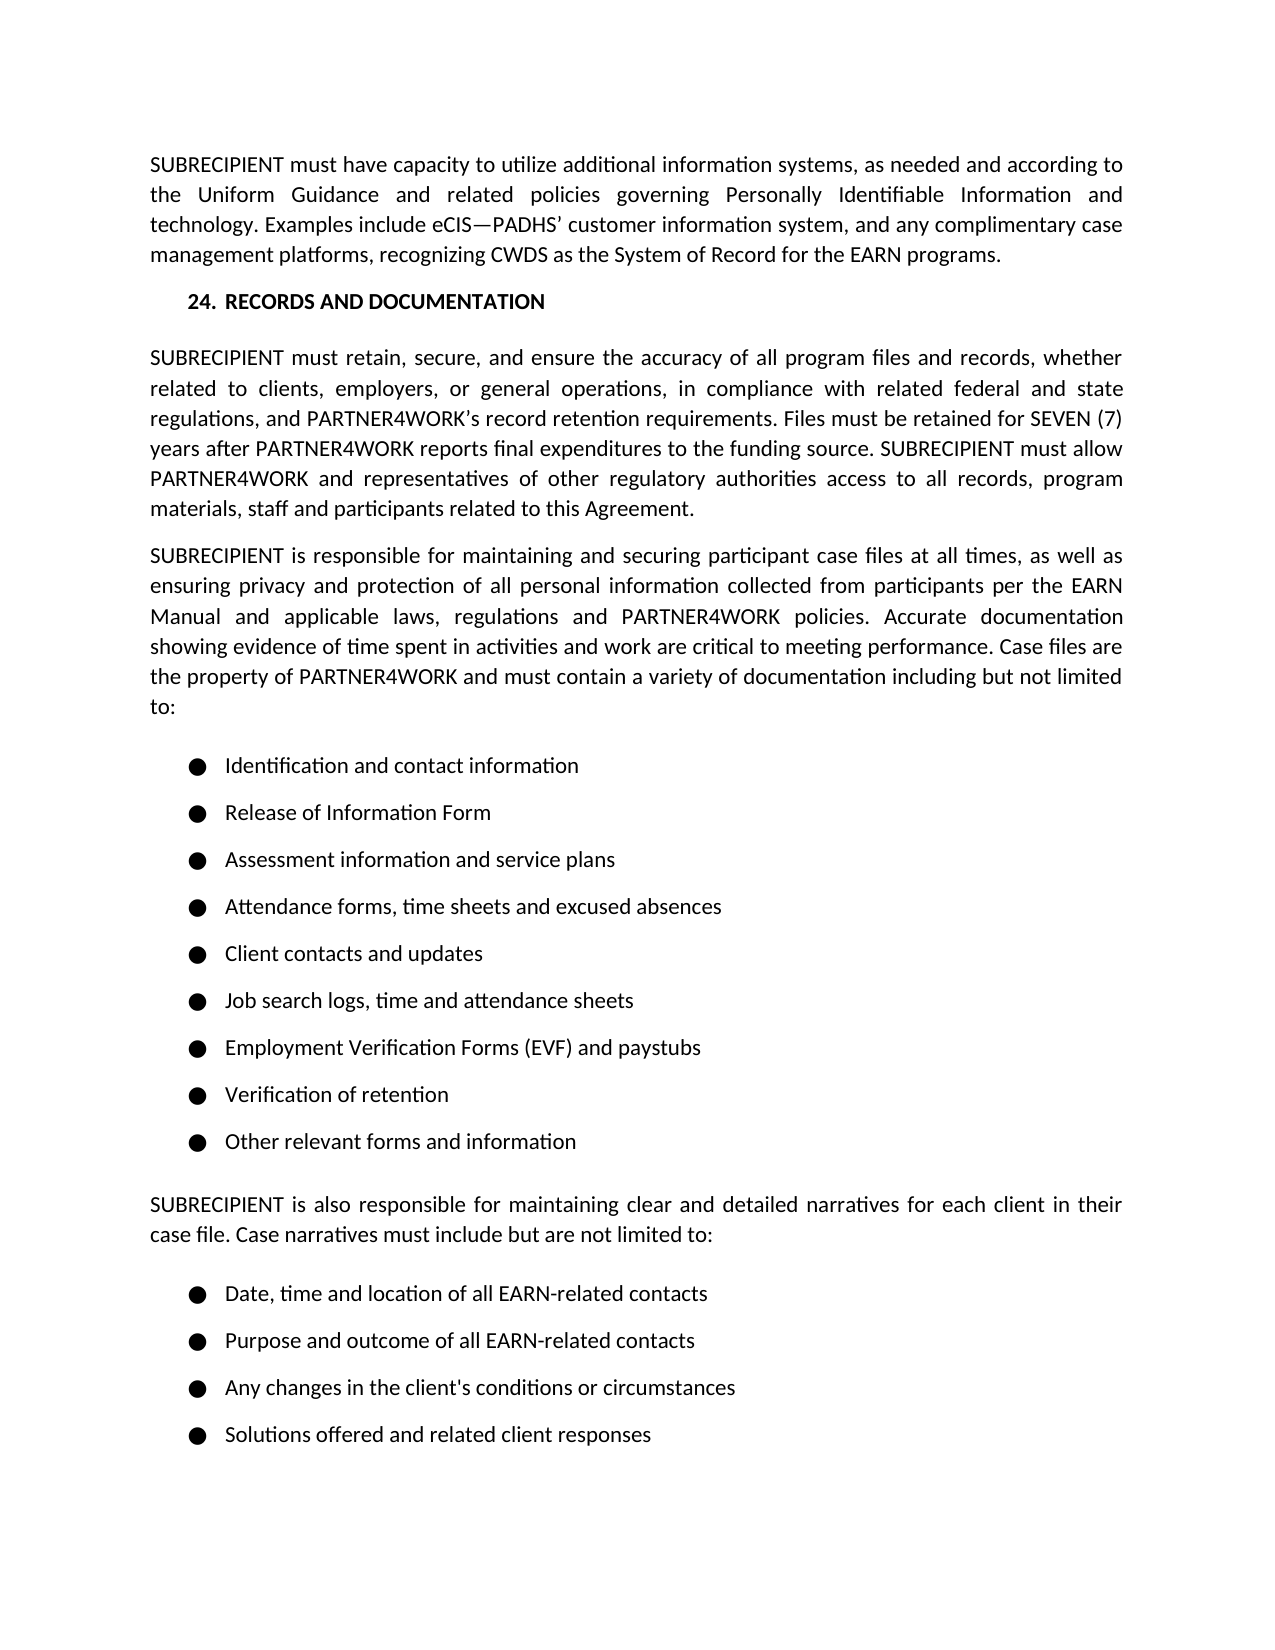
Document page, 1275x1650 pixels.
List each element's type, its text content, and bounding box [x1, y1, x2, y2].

text SUBRECIPIENT is also responsible for maintaining clear and detailed narratives for each client in their case file. Case narratives must include but are not limited to: [150, 1190, 1125, 1248]
list Any changes in the client's conditions or circumstances [187, 1361, 1125, 1408]
list Other relevant forms and information [187, 1115, 1125, 1162]
text SUBRECIPIENT must retain, secure, and ensure the accuracy of all program files and records, whether related to clients, employers, or general operations, in compliance with related federal and state regulations, and PARTNER4WORK’s record retention requirements. Files must be retained for SEVEN (7) years after PARTNER4WORK reports final expenditures to the funding source. SUBRECIPIENT must allow PARTNER4WORK and representatives of other regulatory authorities access to all records, program materials, staff and participants related to this Agreement. [150, 343, 1125, 523]
list Release of Information Form [187, 786, 1125, 833]
list Purpose and outcome of all EARN-related contacts [187, 1314, 1125, 1361]
list Employment Verification Forms (EVF) and paystubs [187, 1021, 1125, 1068]
list Job search logs, time and attendance sheets [187, 974, 1125, 1021]
list Verification of retention [187, 1068, 1125, 1115]
list Identification and contact information [187, 739, 1125, 786]
list RECORDS AND DOCUMENTATION [187, 287, 1125, 316]
list Client contacts and updates [187, 927, 1125, 974]
list Date, time and location of all EARN-related contacts [187, 1267, 1125, 1314]
text SUBRECIPIENT is responsible for maintaining and securing participant case files at all times, as well as ensuring privacy and protection of all personal information collected from participants per the EARN Manual and applicable laws, regulations and PARTNER4WORK policies. Accurate documentation showing evidence of time spent in activities and work are critical to meeting performance. Case files are the property of PARTNER4WORK and must contain a variety of documentation including but not limited to: [150, 541, 1125, 721]
list Assessment information and service plans [187, 833, 1125, 880]
list Solutions offered and related client responses [187, 1408, 1125, 1455]
list Attendance forms, time sheets and excused absences [187, 880, 1125, 927]
text SUBRECIPIENT must have capacity to utilize additional information systems, as needed and according to the Uniform Guidance and related policies governing Personally Identifiable Information and technology. Examples include eCIS—PADHS’ customer information system, and any complimentary case management platforms, recognizing CWDS as the System of Record for the EARN programs. [150, 150, 1125, 269]
